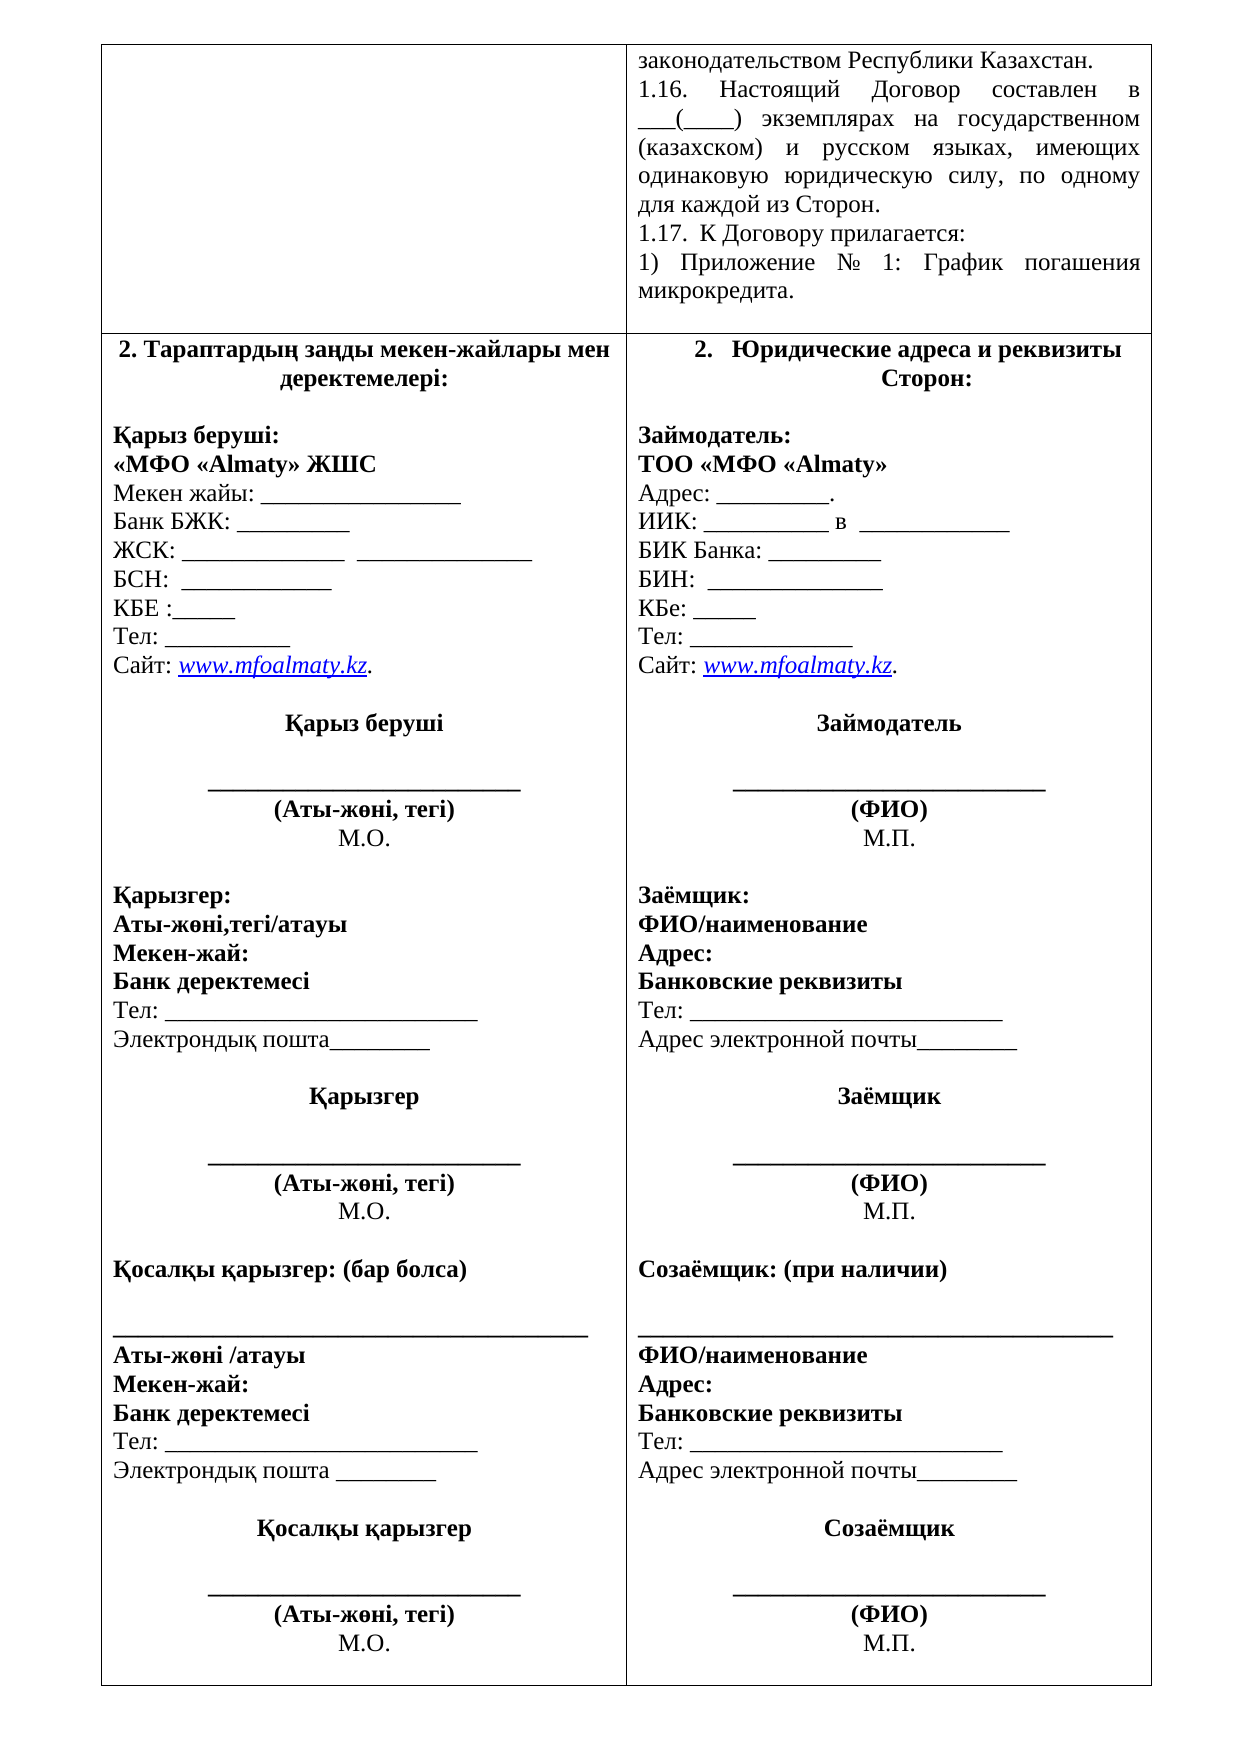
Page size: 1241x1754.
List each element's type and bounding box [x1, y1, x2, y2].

table_header [102, 45, 626, 333]
table_header [627, 45, 1151, 333]
table_cell [627, 334, 1151, 1685]
table_cell [102, 334, 626, 1685]
